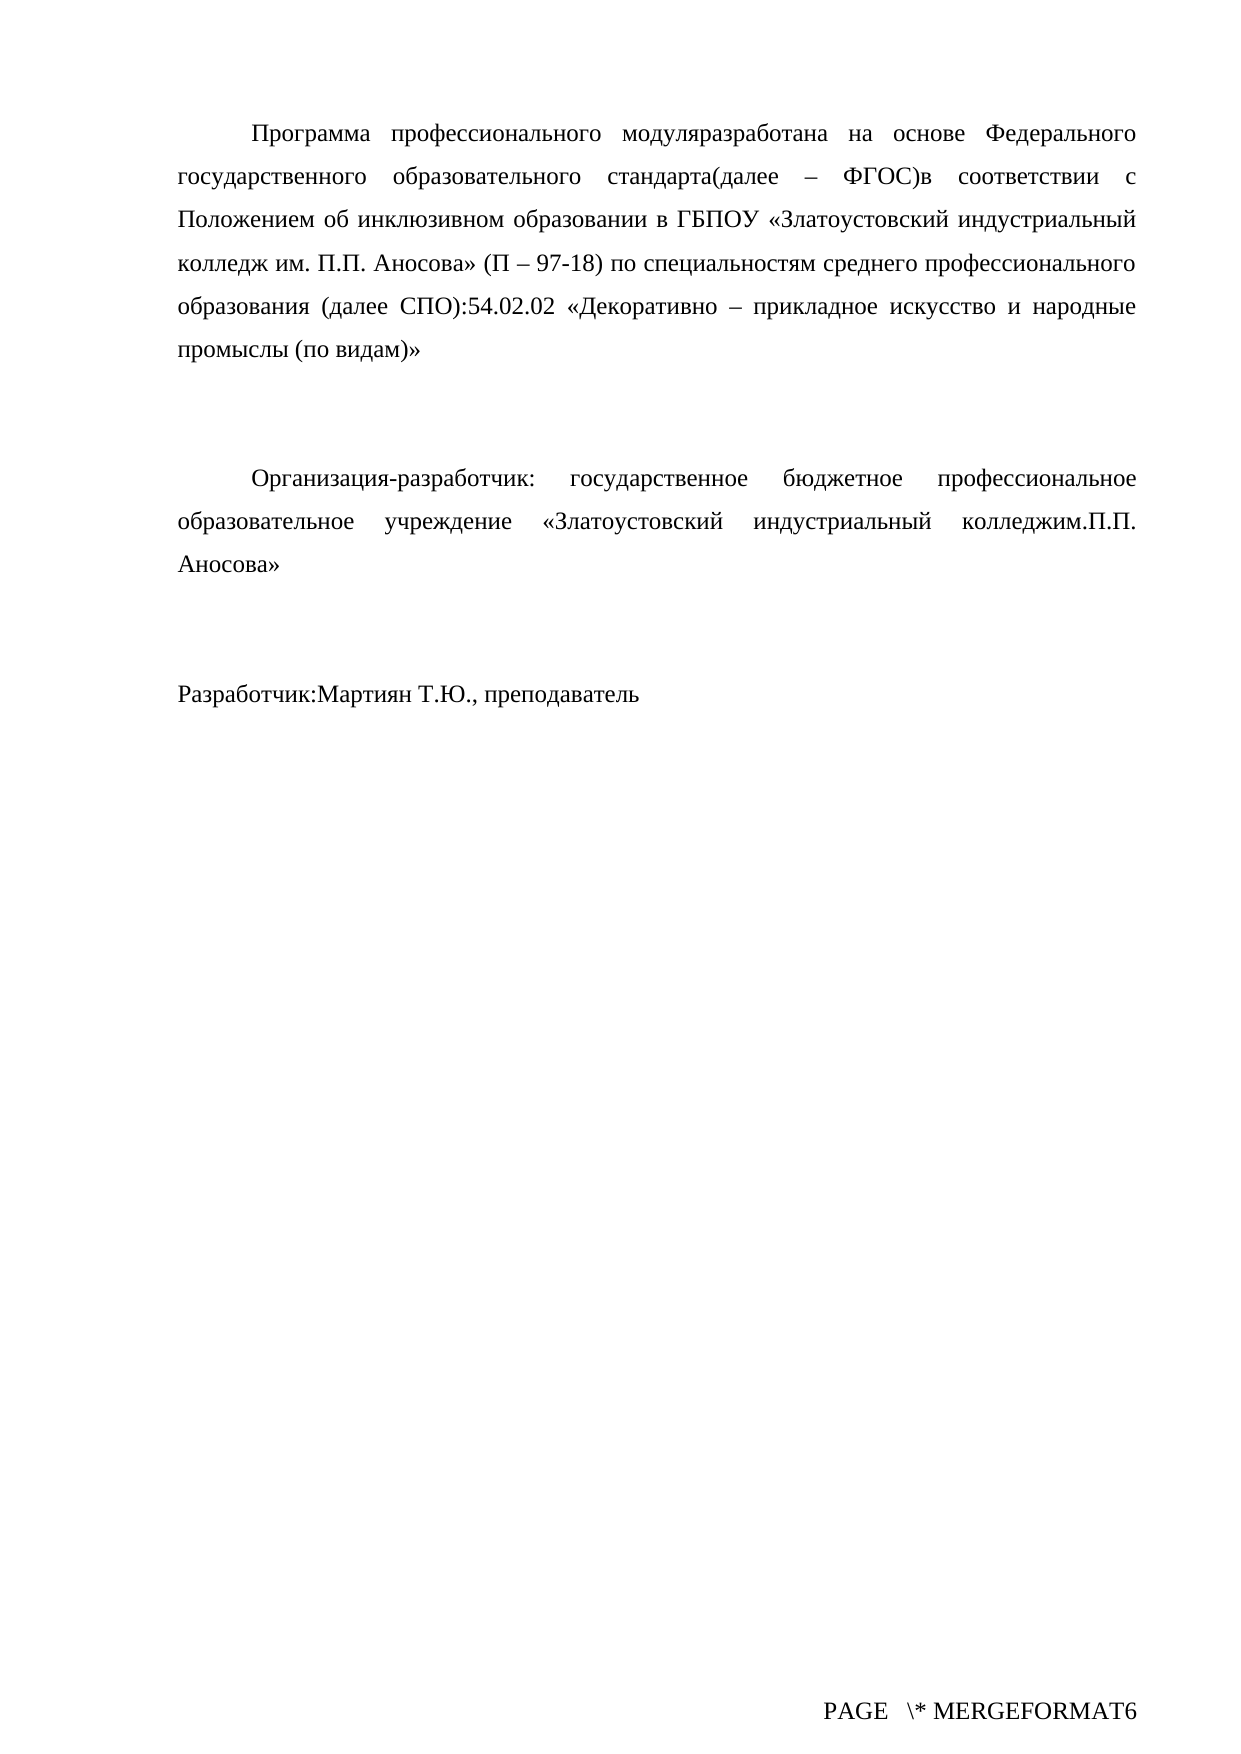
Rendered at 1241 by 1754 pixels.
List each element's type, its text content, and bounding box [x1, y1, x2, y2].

text Программа профессионального модуляразработана на основе Федерального государственного образовательного стандарта(далее – ФГОС)в соответствии с Положением об инклюзивном образовании в ГБПОУ «Златоустовский индустриальный колледж им. П.П. Аносова» (П – 97-18) по специальностям среднего профессионального образования (далее СПО):54.02.02 «Декоративно – прикладное искусство и народные промыслы (по видам)» [177, 118, 1137, 363]
text Разработчик:Мартиян Т.Ю., преподаватель [177, 679, 1137, 708]
text Организация-разработчик: государственное бюджетное профессиональное образовательное учреждение «Златоустовский индустриальный колледжим.П.П. Аносова» [177, 463, 1137, 578]
